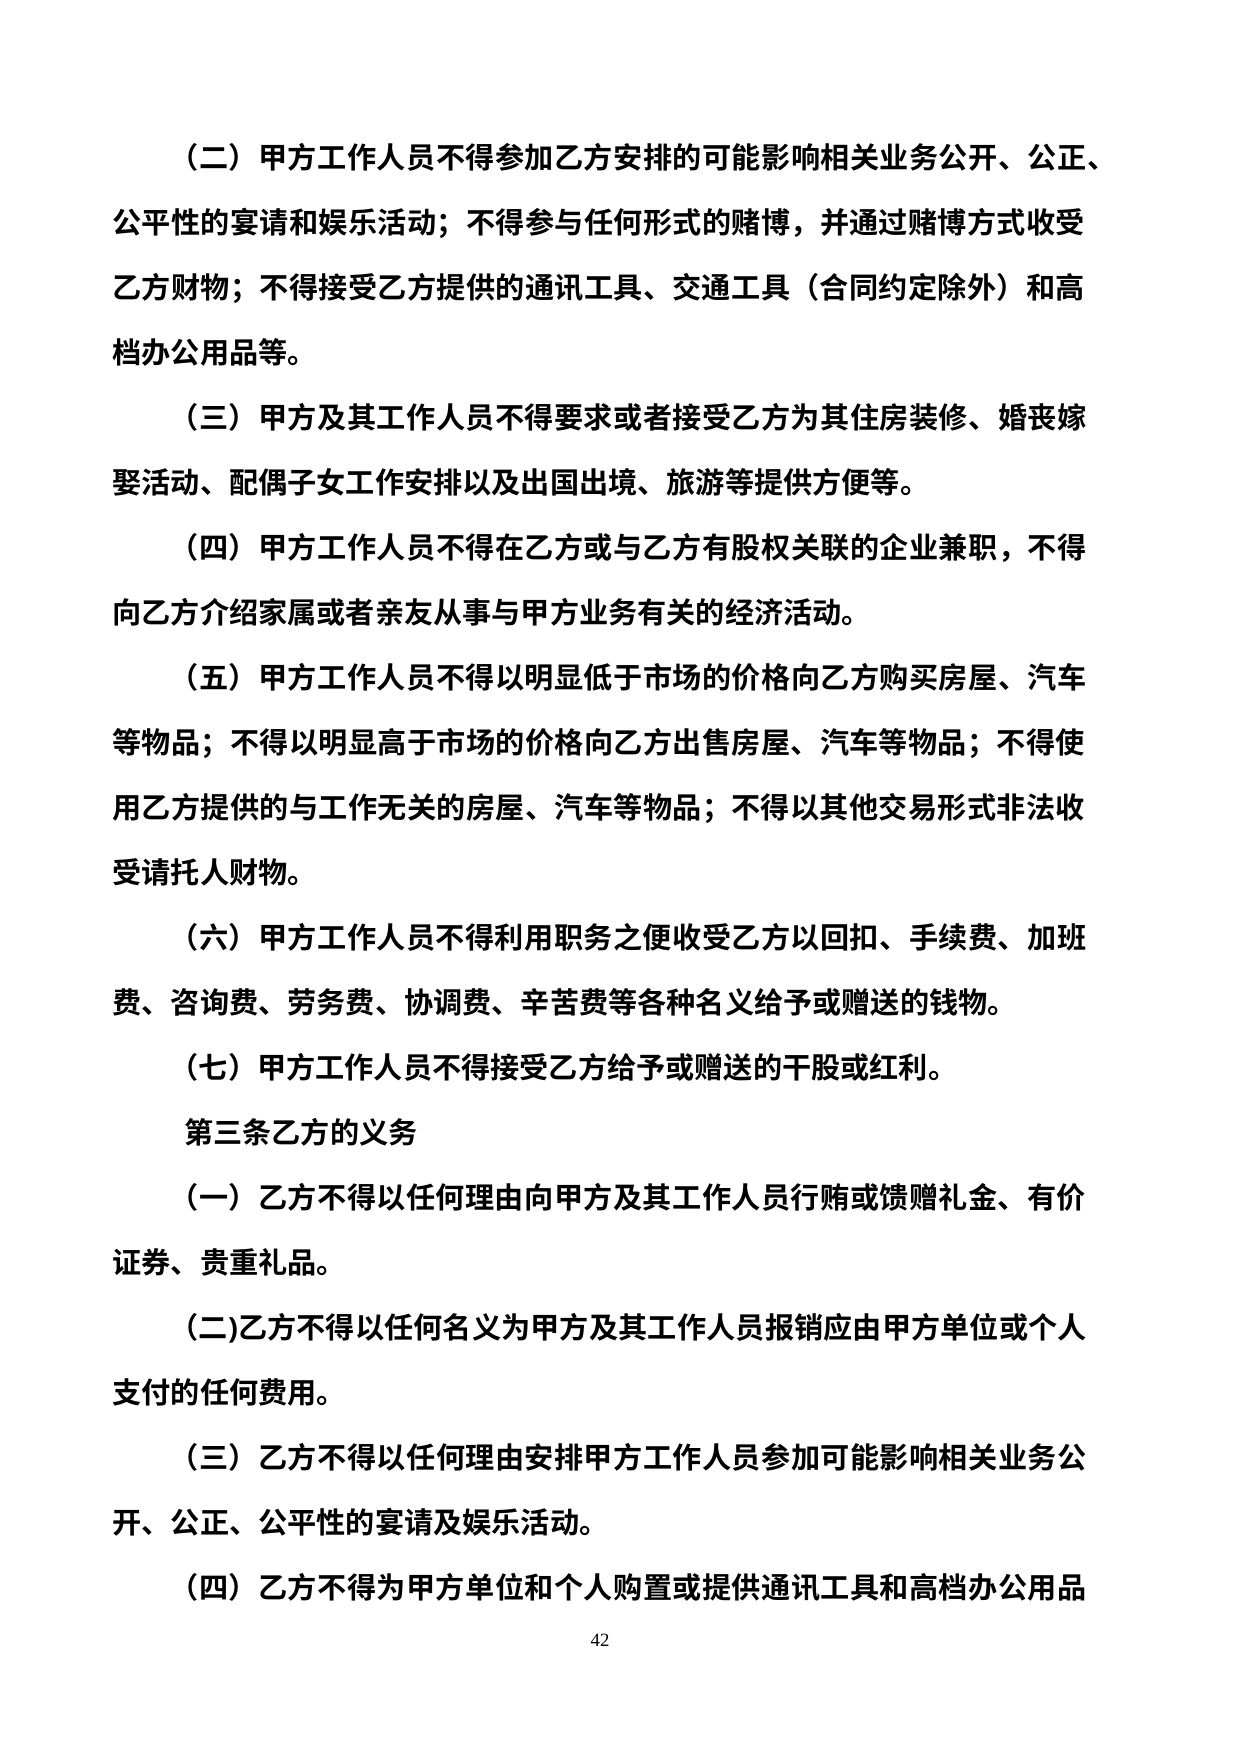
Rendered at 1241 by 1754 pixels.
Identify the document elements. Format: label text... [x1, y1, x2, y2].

text （二)乙方不得以任何名义为甲方及其工作人员报销应由甲方单位或个人支付的任何费用。 [112, 1294, 1087, 1424]
text （二）甲方工作人员不得参加乙方安排的可能影响相关业务公开、公正、公平性的宴请和娱乐活动；不得参与任何形式的赌博，并通过赌博方式收受乙方财物；不得接受乙方提供的通讯工具、交通工具（合同约定除外）和高档办公用品等。 [112, 124, 1087, 384]
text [112, 1554, 1087, 1619]
text （三）甲方及其工作人员不得要求或者接受乙方为其住房装修、婚丧嫁娶活动、配偶子女工作安排以及出国出境、旅游等提供方便等。 [112, 384, 1087, 514]
text （七）甲方工作人员不得接受乙方给予或赠送的干股或红利。 [112, 1034, 1087, 1099]
text （四）甲方工作人员不得在乙方或与乙方有股权关联的企业兼职，不得向乙方介绍家属或者亲友从事与甲方业务有关的经济活动。 [112, 514, 1087, 644]
text （三）乙方不得以任何理由安排甲方工作人员参加可能影响相关业务公开、公正、公平性的宴请及娱乐活动。 [112, 1424, 1087, 1554]
text （六）甲方工作人员不得利用职务之便收受乙方以回扣、手续费、加班费、咨询费、劳务费、协调费、辛苦费等各种名义给予或赠送的钱物。 [112, 904, 1087, 1034]
text （五）甲方工作人员不得以明显低于市场的价格向乙方购买房屋、汽车等物品；不得以明显高于市场的价格向乙方出售房屋、汽车等物品；不得使用乙方提供的与工作无关的房屋、汽车等物品；不得以其他交易形式非法收受请托人财物。 [112, 644, 1087, 904]
text （一）乙方不得以任何理由向甲方及其工作人员行贿或馈赠礼金、有价证券、贵重礼品。 [112, 1164, 1087, 1294]
text 第三条乙方的义务 [112, 1099, 1087, 1164]
